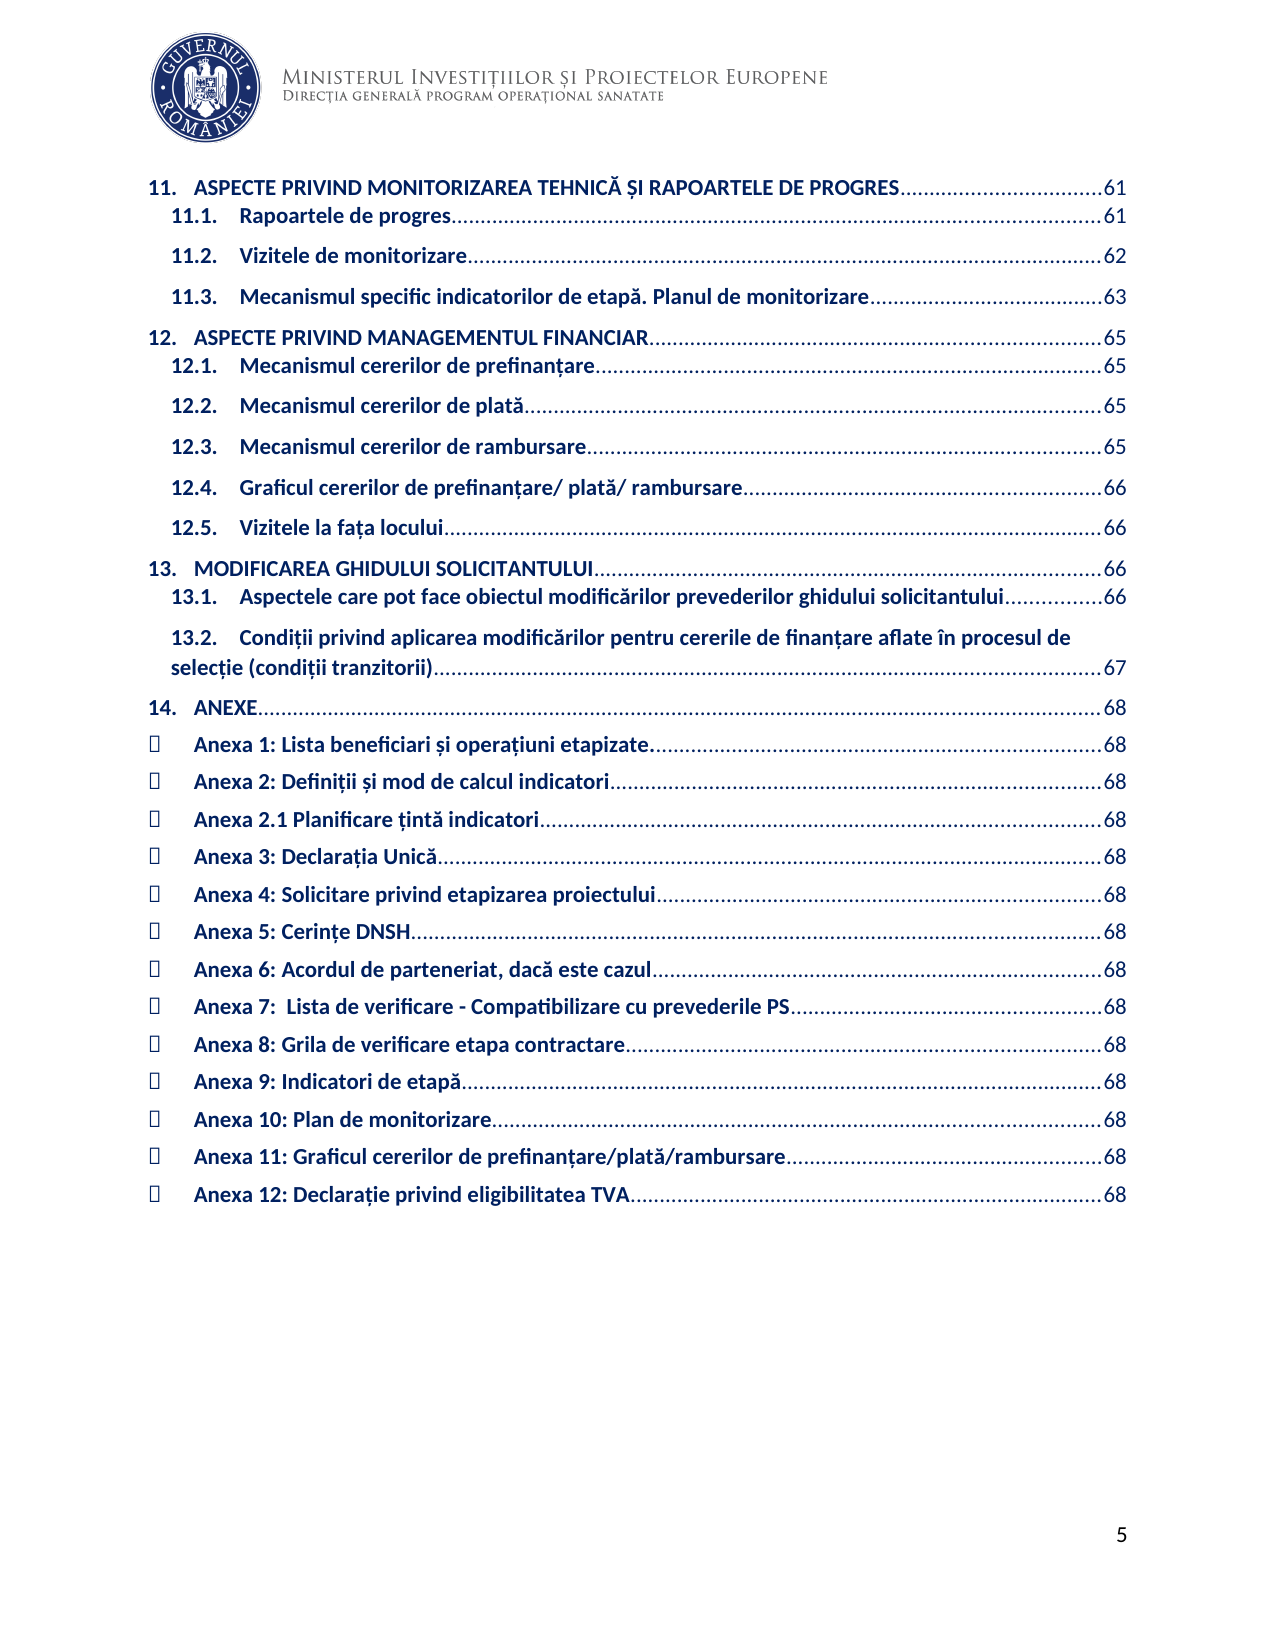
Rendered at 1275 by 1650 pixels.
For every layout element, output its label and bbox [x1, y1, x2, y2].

picture [147, 29, 852, 145]
